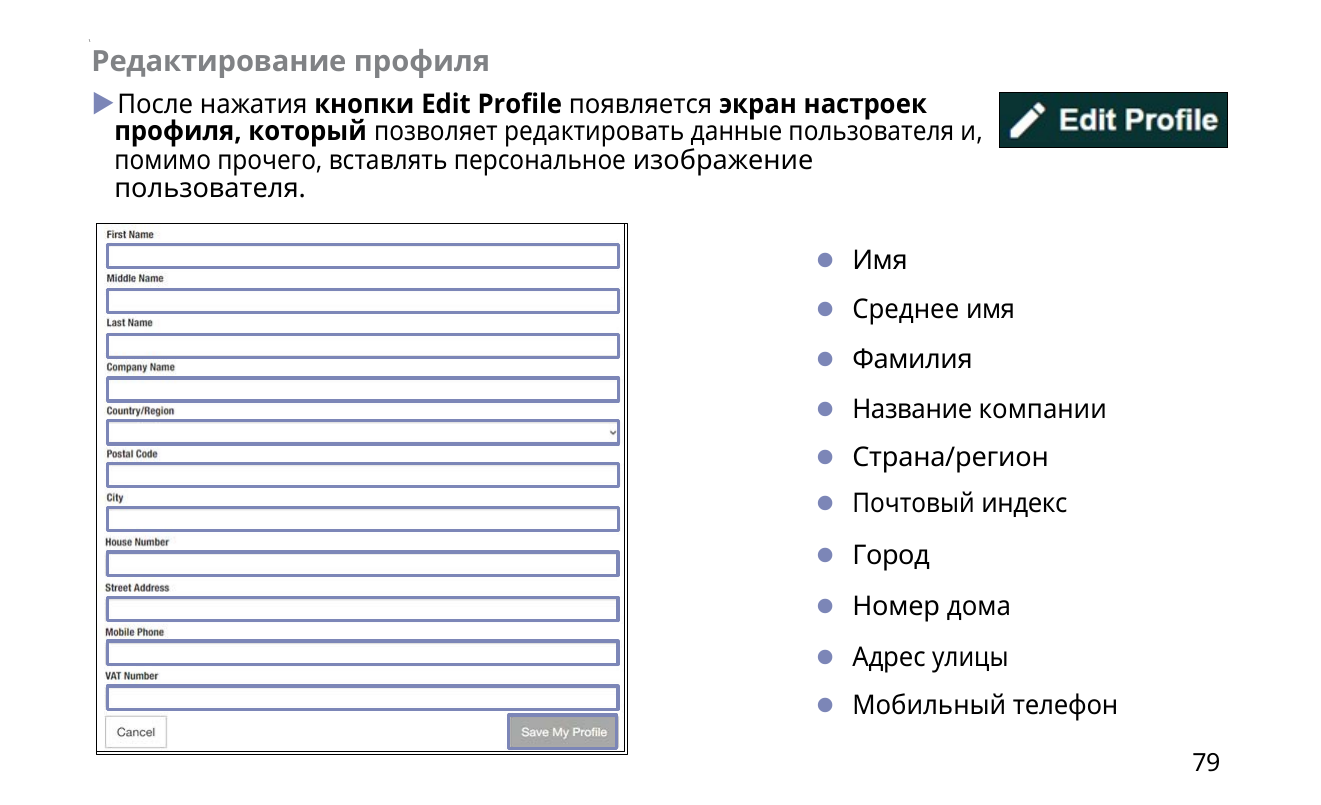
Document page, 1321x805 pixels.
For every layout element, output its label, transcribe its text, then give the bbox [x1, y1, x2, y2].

list Имя [816, 240, 1258, 277]
list После нажатия кнопки Edit Profile появляется экран настроек профиля, который позволяет редактировать данные пользователя и, помимо прочего, вставлять персональное изображение пользователя. [91, 91, 992, 206]
subtitle \ Редактирование профиля [88, 37, 1258, 80]
list Номер дома [816, 586, 1258, 623]
list Почтовый индекс [816, 483, 1258, 520]
list Адрес улицы [816, 638, 1258, 674]
picture [97, 224, 624, 751]
picture [1000, 93, 1227, 147]
list Среднее имя [816, 290, 1258, 327]
list Страна/регион [816, 437, 1258, 474]
list Город [816, 536, 1258, 572]
list Мобильный телефон [816, 686, 1258, 723]
list Фамилия [816, 339, 1258, 376]
list Название компании [816, 389, 1258, 426]
